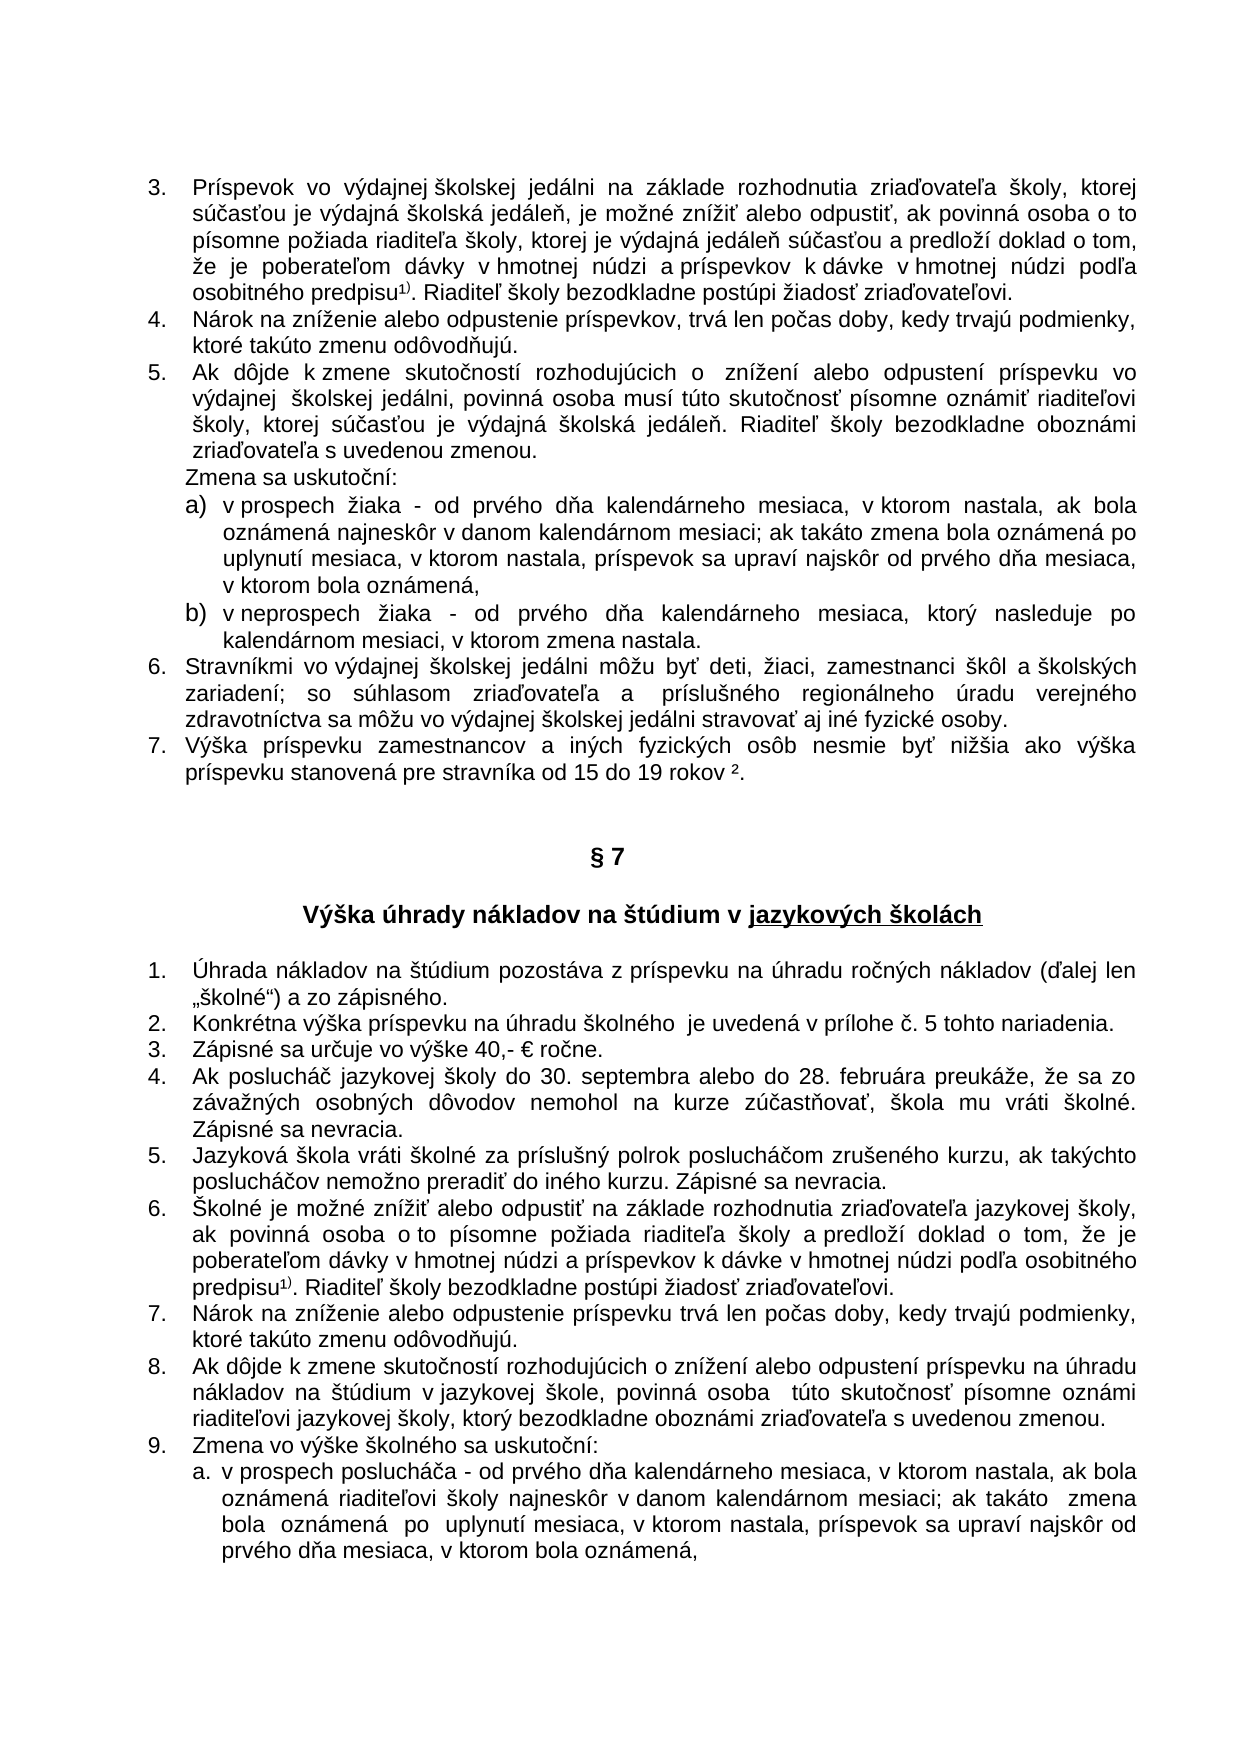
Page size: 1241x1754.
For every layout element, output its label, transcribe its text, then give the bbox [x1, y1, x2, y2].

list Jazyková škola vráti školné za príslušný polrok poslucháčom zrušeného kurzu, ak takýchto poslucháčov nemožno preradiť do iného kurzu. Zápisné sa nevracia. [148, 1142, 1137, 1194]
text § 7 [516, 842, 1137, 871]
list Školné je možné znížiť alebo odpustiť na základe rozhodnutia zriaďovateľa jazykovej školy, ak povinná osoba o to písomne požiada riaditeľa školy a predloží doklad o tom, že je poberateľom dávky v hmotnej núdzi a príspevkov k dávke v hmotnej núdzi podľa osobitného predpisu¹). Riaditeľ školy bezodkladne postúpi žiadosť zriaďovateľovi. [148, 1194, 1137, 1300]
list Zmena sa uskutoční: [185, 464, 1137, 490]
list Zmena vo výške školného sa uskutoční: [148, 1432, 1137, 1458]
text Výška úhrady nákladov na štúdium v jazykových školách [148, 900, 1137, 929]
list Ak poslucháč jazykovej školy do 30. septembra alebo do 28. februára preukáže, že sa zo závažných osobných dôvodov nemohol na kurze zúčastňovať, škola mu vráti školné. Zápisné sa nevracia. [148, 1063, 1137, 1142]
list Ak dôjde k zmene skutočností rozhodujúcich o znížení alebo odpustení príspevku vo výdajnej školskej jedálni, povinná osoba musí túto skutočnosť písomne oznámiť riaditeľovi školy, ktorej súčasťou je výdajná školská jedáleň. Riaditeľ školy bezodkladne oboznámi zriaďovateľa s uvedenou zmenou. [148, 358, 1137, 464]
list Nárok na zníženie alebo odpustenie príspevku trvá len počas doby, kedy trvajú podmienky, ktoré takúto zmenu odôvodňujú. [148, 1300, 1137, 1353]
list v neprospech žiaka - od prvého dňa kalendárneho mesiaca, ktorý nasleduje po kalendárnom mesiaci, v ktorom zmena nastala. [185, 598, 1137, 653]
list Ak dôjde k zmene skutočností rozhodujúcich o znížení alebo odpustení príspevku na úhradu nákladov na štúdium v jazykovej škole, povinná osoba túto skutočnosť písomne oznámi riaditeľovi jazykovej školy, ktorý bezodkladne oboznámi zriaďovateľa s uvedenou zmenou. [148, 1353, 1137, 1432]
list Zápisné sa určuje vo výške 40,- € ročne. [148, 1036, 1137, 1063]
list Konkrétna výška príspevku na úhradu školného je uvedená v prílohe č. 5 tohto nariadenia. [148, 1010, 1137, 1036]
list v prospech žiaka - od prvého dňa kalendárneho mesiaca, v ktorom nastala, ak bola oznámená najneskôr v danom kalendárnom mesiaci; ak takáto zmena bola oznámená po uplynutí mesiaca, v ktorom nastala, príspevok sa upraví najskôr od prvého dňa mesiaca, v ktorom bola oznámená, [185, 490, 1137, 598]
list Stravníkmi vo výdajnej školskej jedálni môžu byť deti, žiaci, zamestnanci škôl a školských zariadení; so súhlasom zriaďovateľa a príslušného regionálneho úradu verejného zdravotníctva sa môžu vo výdajnej školskej jedálni stravovať aj iné fyzické osoby. [148, 653, 1137, 732]
list Úhrada nákladov na štúdium pozostáva z príspevku na úhradu ročných nákladov (ďalej len „školné“) a zo zápisného. [148, 957, 1137, 1010]
list v prospech poslucháča - od prvého dňa kalendárneho mesiaca, v ktorom nastala, ak bola oznámená riaditeľovi školy najneskôr v danom kalendárnom mesiaci; ak takáto zmena bola oznámená po uplynutí mesiaca, v ktorom nastala, príspevok sa upraví najskôr od prvého dňa mesiaca, v ktorom bola oznámená, [192, 1458, 1137, 1563]
list Nárok na zníženie alebo odpustenie príspevkov, trvá len počas doby, kedy trvajú podmienky, ktoré takúto zmenu odôvodňujú. [148, 306, 1137, 358]
list Príspevok vo výdajnej školskej jedálni na základe rozhodnutia zriaďovateľa školy, ktorej súčasťou je výdajná školská jedáleň, je možné znížiť alebo odpustiť, ak povinná osoba o to písomne požiada riaditeľa školy, ktorej je výdajná jedáleň súčasťou a predloží doklad o tom, že je poberateľom dávky v hmotnej núdzi a príspevkov k dávke v hmotnej núdzi podľa osobitného predpisu¹). Riaditeľ školy bezodkladne postúpi žiadosť zriaďovateľovi. [148, 174, 1137, 306]
list Výška príspevku zamestnancov a iných fyzických osôb nesmie byť nižšia ako výška príspevku stanovená pre stravníka od 15 do 19 rokov ². [148, 732, 1137, 785]
